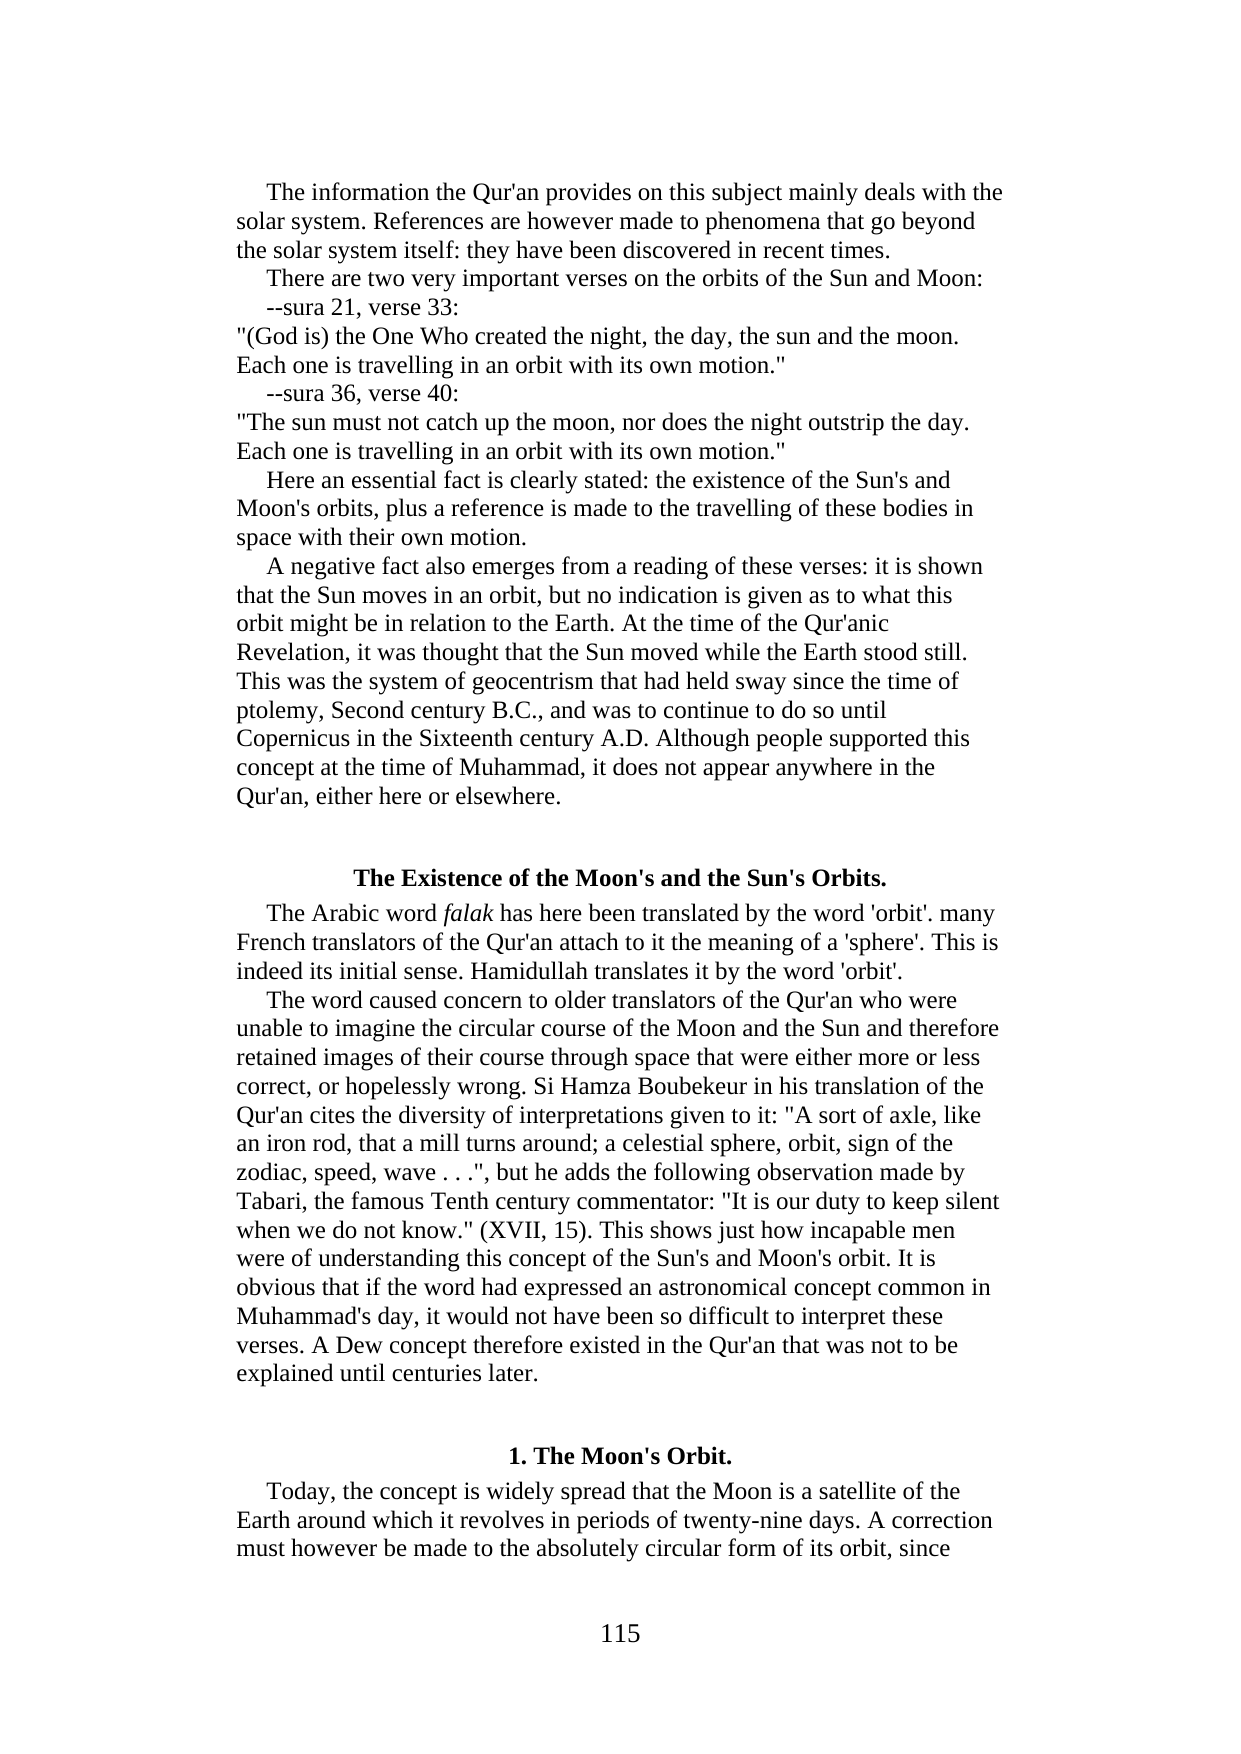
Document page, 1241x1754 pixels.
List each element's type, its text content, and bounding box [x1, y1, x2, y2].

text --sura 36, verse 40: "The sun must not catch up the moon, nor does the night outstrip the day. Each one is travelling in an orbit with its own motion." [236, 378, 1004, 465]
text 1. The Moon's Orbit. [236, 1412, 1004, 1470]
text The Arabic word falak has here been translated by the word 'orbit'. many French translators of the Qur'an attach to it the meaning of a 'sphere'. This is indeed its initial sense. Hamidullah translates it by the word 'orbit'. [236, 898, 1004, 985]
text There are two very important verses on the orbits of the Sun and Moon: [236, 263, 1004, 292]
text --sura 21, verse 33: "(God is) the One Who created the night, the day, the sun and the moon. Each one is travelling in an orbit with its own motion." [236, 292, 1004, 378]
text The Existence of the Moon's and the Sun's Orbits. [236, 835, 1004, 892]
text A negative fact also emerges from a reading of these verses: it is shown that the Sun moves in an orbit, but no indication is given as to what this orbit might be in relation to the Earth. At the time of the Qur'anic Revelation, it was thought that the Sun moved while the Earth stood still. This was the system of geocentrism that had held sway since the time of ptolemy, Second century B.C., and was to continue to do so until Copernicus in the Sixteenth century A.D. Although people supported this concept at the time of Muhammad, it does not appear anywhere in the Qur'an, either here or elsewhere. [236, 551, 1004, 810]
text The word caused concern to older translators of the Qur'an who were unable to imagine the circular course of the Moon and the Sun and therefore retained images of their course through space that were either more or less correct, or hopelessly wrong. Si Hamza Boubekeur in his translation of the Qur'an cites the diversity of interpretations given to it: "A sort of axle, like an iron rod, that a mill turns around; a celestial sphere, orbit, sign of the zodiac, speed, wave . . .", but he adds the following observation made by Tabari, the famous Tenth century commentator: "It is our duty to keep silent when we do not know." (XVII, 15). This shows just how incapable men were of understanding this concept of the Sun's and Moon's orbit. It is obvious that if the word had expressed an astronomical concept common in Muhammad's day, it would not have been so difficult to interpret these verses. A Dew concept therefore existed in the Qur'an that was not to be explained until centuries later. [236, 985, 1004, 1387]
text Here an essential fact is clearly stated: the existence of the Sun's and Moon's orbits, plus a reference is made to the travelling of these bodies in space with their own motion. [236, 465, 1004, 551]
text The information the Qur'an provides on this subject mainly deals with the solar system. References are however made to phenomena that go beyond the solar system itself: they have been discovered in recent times. [236, 177, 1004, 263]
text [236, 1476, 1004, 1562]
